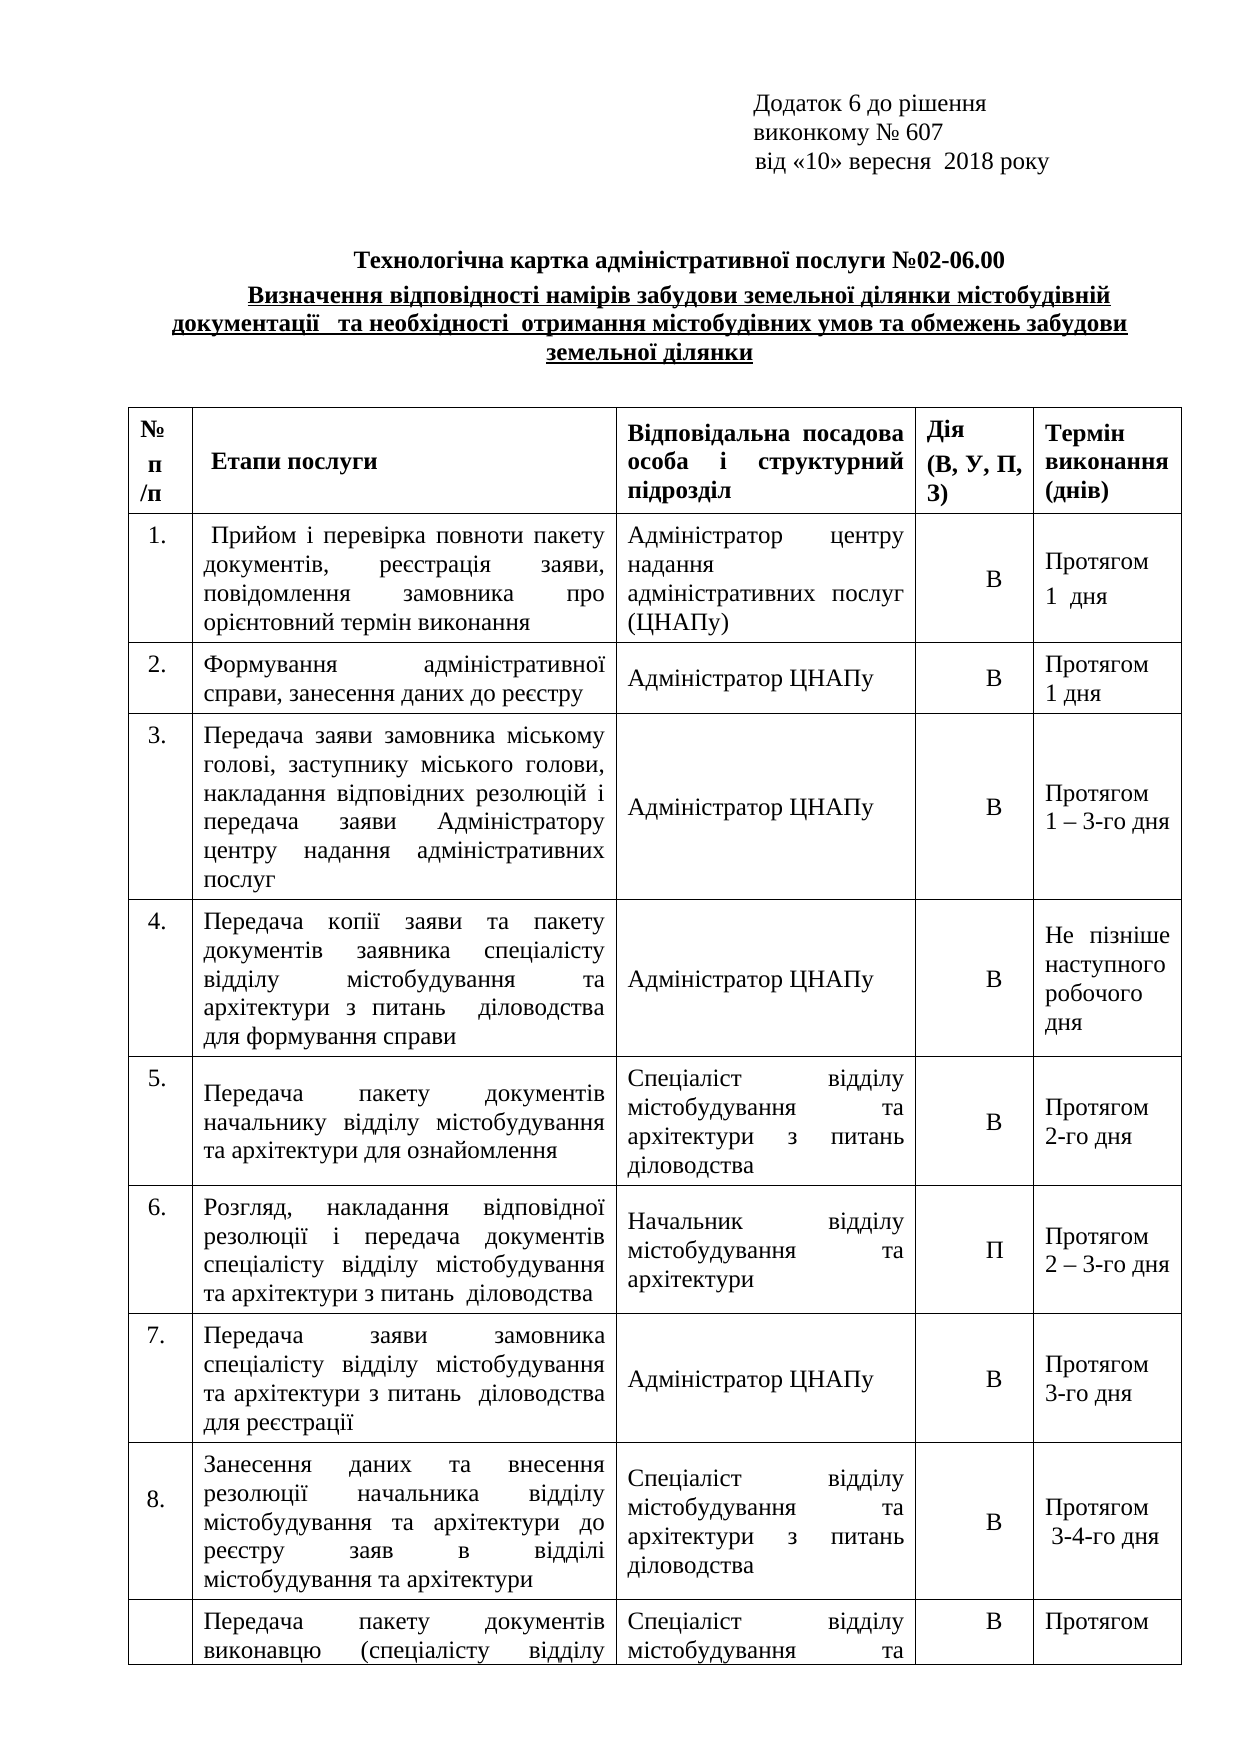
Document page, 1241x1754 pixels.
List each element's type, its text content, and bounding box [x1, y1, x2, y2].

table_cell Занесення даних та внесення резолюції начальника відділу містобудування та архітектури до реєстру заяв в відділі містобудування та архітектури [193, 1443, 616, 1599]
table_cell В [916, 1314, 1033, 1442]
table_header № п/п [129, 408, 192, 513]
table_cell Протягом 3-4-го дня [1034, 1443, 1181, 1599]
table_cell Формування адміністративної справи, занесення даних до реєстру [193, 643, 616, 713]
table_cell В [916, 643, 1033, 713]
table_cell Адміністратор ЦНАПу [617, 714, 915, 899]
table_cell В [916, 1443, 1033, 1599]
table_cell Протягом 1 – 3-го дня [1034, 714, 1181, 899]
table_header Дія (В, У, П, З) [916, 408, 1033, 513]
text Визначення відповідності намірів забудови земельної ділянки містобудівній документації та необхідності отримання містобудівних умов та обмежень забудови земельної ділянки [148, 280, 1152, 366]
table_cell 5. [129, 1057, 192, 1185]
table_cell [617, 1600, 915, 1664]
table_cell Розгляд, накладання відповідної резолюції і передача документів спеціалісту відділу містобудування та архітектури з питань діловодства [193, 1186, 616, 1313]
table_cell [193, 1600, 616, 1664]
table_cell Адміністратор ЦНАПу [617, 900, 915, 1056]
table_cell Протягом 1 дня [1034, 643, 1181, 713]
table_cell В [916, 900, 1033, 1056]
table_cell Протягом 2 – 3-го дня [1034, 1186, 1181, 1313]
table_cell Протягом 1 дня [1034, 514, 1181, 642]
table_cell Передача пакету документів начальнику відділу містобудування та архітектури для ознайомлення [193, 1057, 616, 1185]
table_cell Передача копії заяви та пакету документів заявника спеціалісту відділу містобудування та архітектури з питань діловодства для формування справи [193, 900, 616, 1056]
table_cell Адміністратор центру надання адміністративних послуг (ЦНАПу) [617, 514, 915, 642]
table_cell 9. [129, 1600, 192, 1664]
text виконкому № 607 [753, 117, 1152, 146]
table_cell 3. [129, 714, 192, 899]
table_cell В [916, 714, 1033, 899]
table_cell Протягом 3-го дня [1034, 1314, 1181, 1442]
table_cell 2. [129, 643, 192, 713]
table_header Термін виконання (днів) [1034, 408, 1181, 513]
table_cell Протягом 4-го дня [1034, 1600, 1181, 1664]
table_cell 7. [129, 1314, 192, 1442]
table_cell Спеціаліст відділу містобудування та архітектури з питань діловодства [617, 1057, 915, 1185]
text Технологічна картка адміністративної послуги №02-06.00 [148, 245, 1152, 273]
table_cell Адміністратор ЦНАПу [617, 1314, 915, 1442]
table_cell Адміністратор ЦНАПу [617, 643, 915, 713]
table_cell Протягом 2-го дня [1034, 1057, 1181, 1185]
text від «10» вересня 2018 року [148, 146, 1152, 175]
table_cell Начальник відділу містобудування та архітектури [617, 1186, 915, 1313]
table_cell В [916, 1057, 1033, 1185]
table_cell В [916, 514, 1033, 642]
table_cell 4. [129, 900, 192, 1056]
table_cell Прийом і перевірка повноти пакету документів, реєстрація заяви, повідомлення замовника про орієнтовний термін виконання [193, 514, 616, 642]
table_header Відповідальна посадова особа і структурний підрозділ [617, 408, 915, 513]
table_cell 8. [129, 1443, 192, 1599]
text Додаток 6 до рішення [753, 88, 1152, 117]
table_cell Передача заяви замовника міському голові, заступнику міського голови, накладання відповідних резолюцій і передача заяви Адміністратору центру надання адміністративних послуг [193, 714, 616, 899]
table_cell Не пізніше наступного робочого дня [1034, 900, 1181, 1056]
table_cell 6. [129, 1186, 192, 1313]
table_cell 1. [129, 514, 192, 642]
table_header Етапи послуги [193, 408, 616, 513]
table_cell В [916, 1600, 1033, 1664]
table_cell Передача заяви замовника спеціалісту відділу містобудування та архітектури з питань діловодства для реєстрації [193, 1314, 616, 1442]
table_cell П [916, 1186, 1033, 1313]
table_cell Спеціаліст відділу містобудування та архітектури з питань діловодства [617, 1443, 915, 1599]
